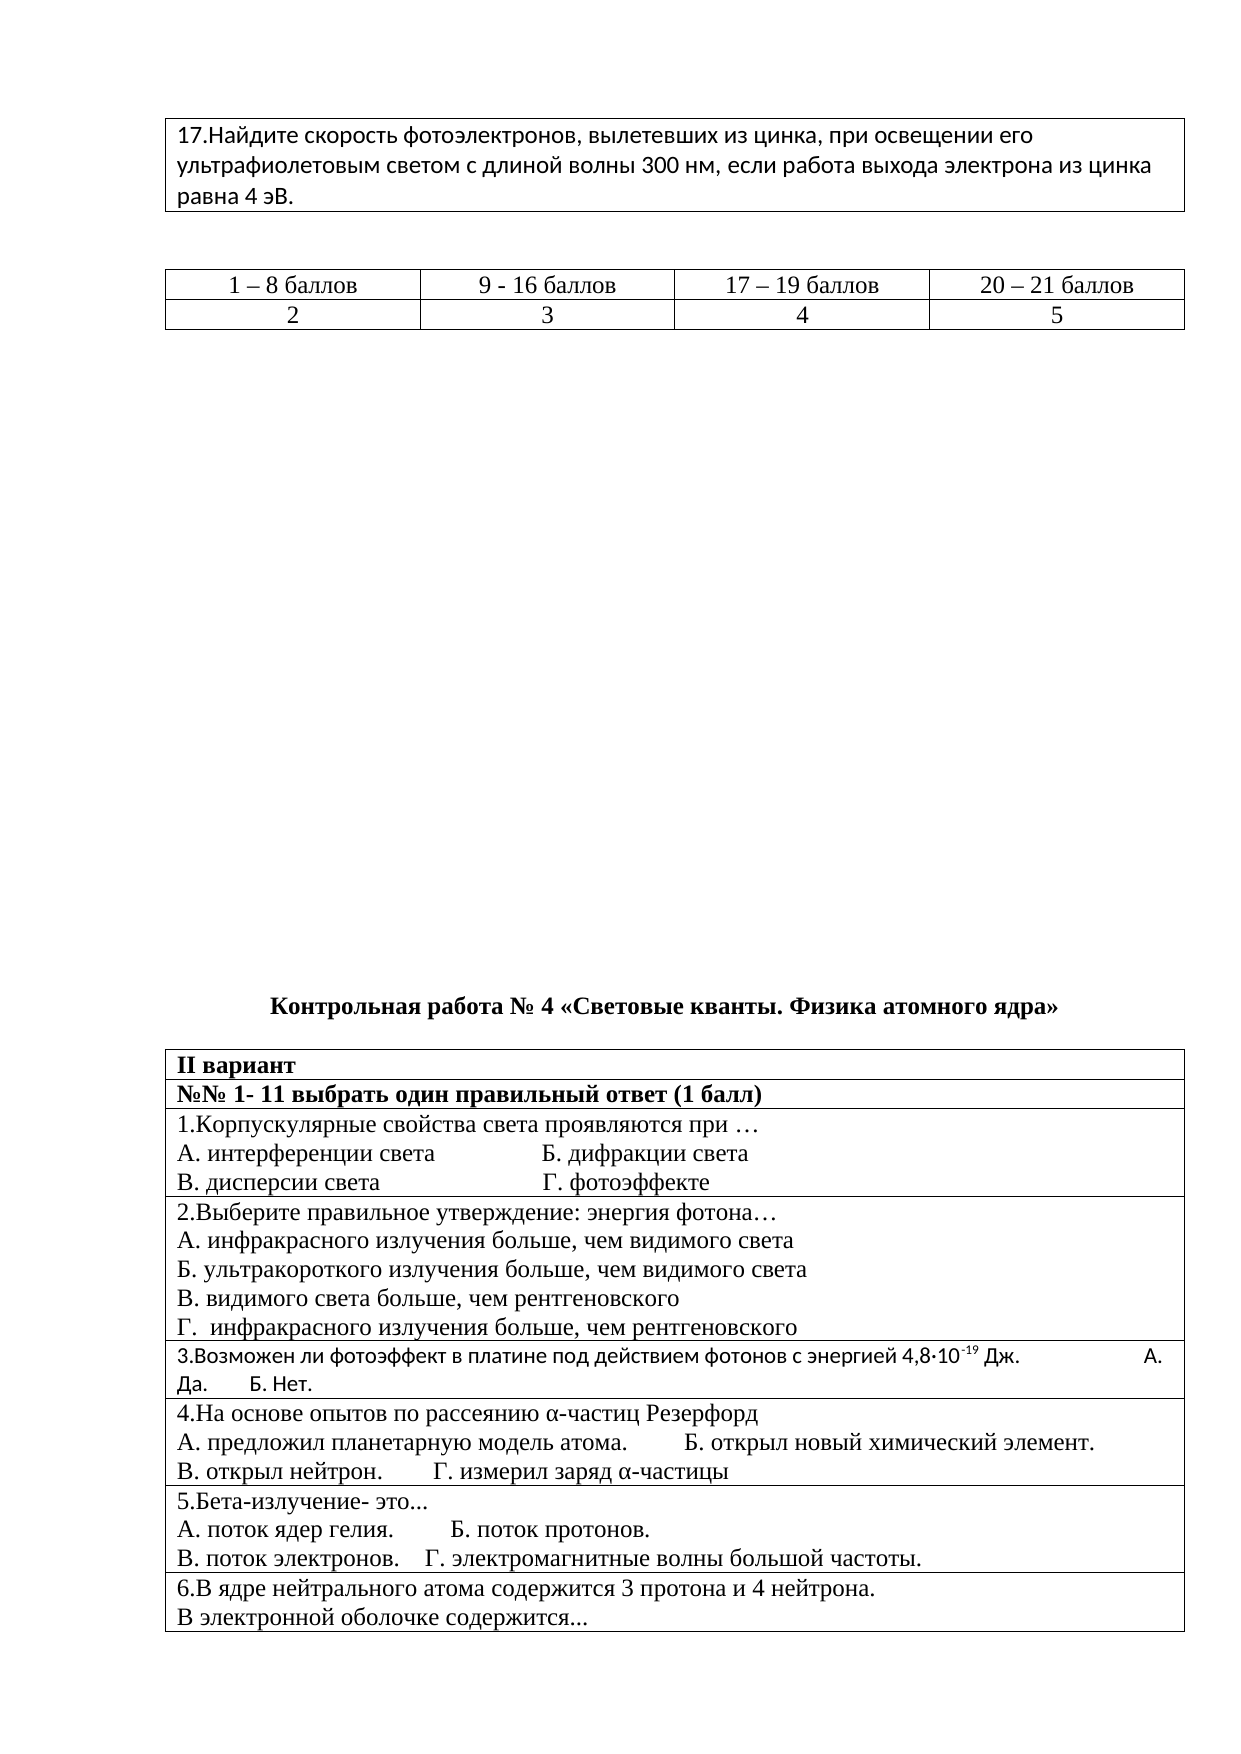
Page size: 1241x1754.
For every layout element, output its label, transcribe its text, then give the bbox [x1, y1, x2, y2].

table_header 1 – 8 баллов [166, 270, 420, 299]
table_cell 2.Выберите правильное утверждение: энергия фотона… А. инфракрасного излучения больше, чем видимого света Б. ультракороткого излучения больше, чем видимого света В. видимого света больше, чем рентгеновского Г. инфракрасного излучения больше, чем рентгеновского [166, 1197, 1184, 1340]
table_cell 5.Бета-излучение- это... А. поток ядер гелия. Б. поток протонов. В. поток электронов. Г. электромагнитные волны большой частоты. [166, 1486, 1184, 1572]
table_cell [166, 1573, 1184, 1631]
table_cell 2 [166, 300, 420, 329]
table_cell №№ 1- 11 выбрать один правильный ответ (1 балл) [166, 1080, 1184, 1108]
table_cell 3.Возможен ли фотоэффект в платине под действием фотонов с энергией 4,8·10-19 Дж. А. Да. Б. Нет. [166, 1341, 1184, 1397]
table_cell 4.На основе опытов по рассеянию α-частиц Резерфорд А. предложил планетарную модель атома. Б. открыл новый химический элемент. В. открыл нейтрон. Г. измерил заряд α-частицы [166, 1399, 1184, 1485]
table_cell 4 [675, 300, 929, 329]
table_cell 3 [421, 300, 674, 329]
table_header II вариант [166, 1050, 1184, 1078]
table_header 9 - 16 баллов [421, 270, 674, 299]
text Контрольная работа № 4 «Световые кванты. Физика атомного ядра» [177, 991, 1152, 1020]
table_cell 1.Корпускулярные свойства света проявляются при … А. интерференции света Б. дифракции света В. дисперсии света Г. фотоэффекте [166, 1109, 1184, 1196]
table_header 20 – 21 баллов [930, 270, 1184, 299]
table_cell 5 [930, 300, 1184, 329]
table_cell 17.Найдите скорость фотоэлектронов, вылетевших из цинка, при освещении его ультрафиолетовым светом с длиной волны 300 нм, если работа выхода электрона из цинка равна 4 эВ. [166, 119, 1184, 211]
table_header 17 – 19 баллов [675, 270, 929, 299]
